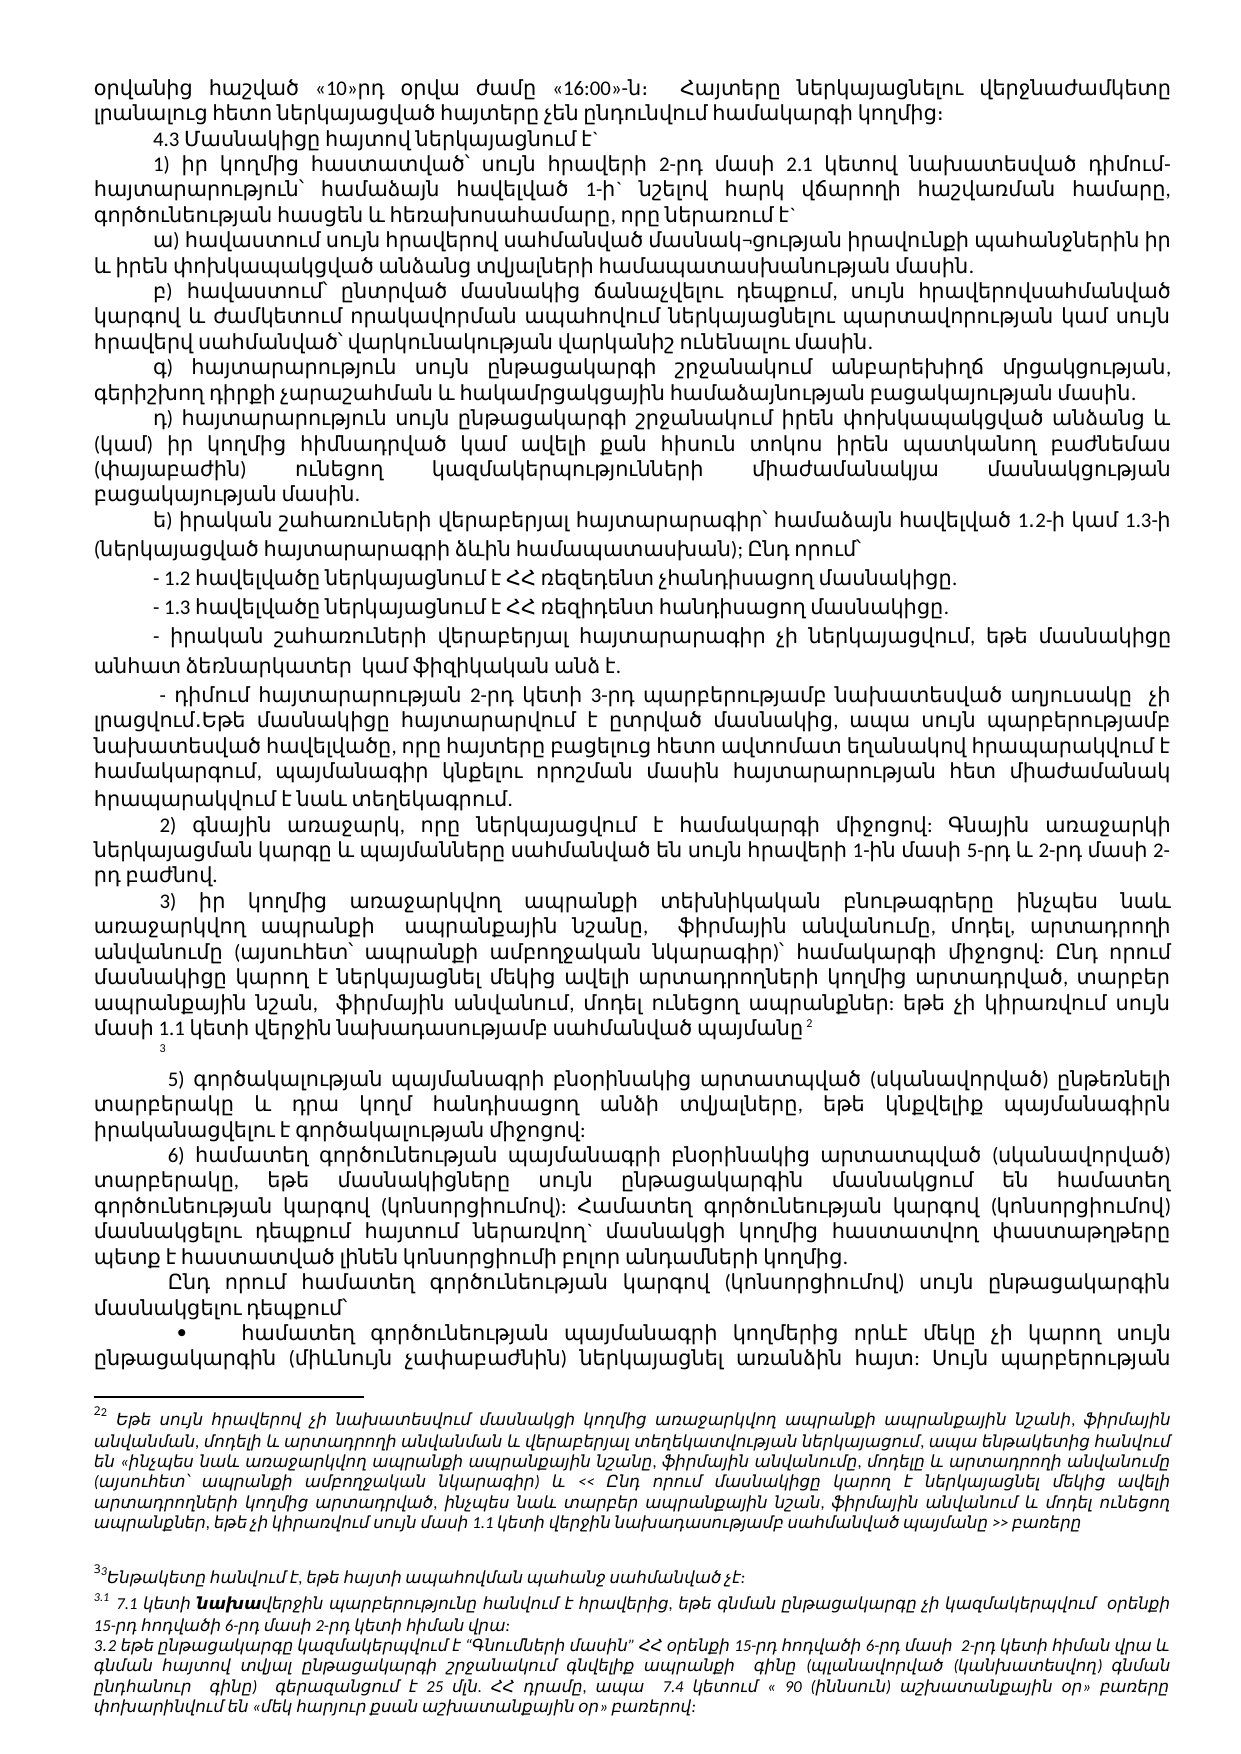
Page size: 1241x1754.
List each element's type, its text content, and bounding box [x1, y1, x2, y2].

text 6) համատեղ գործունեության պայմանագրի բնօրինակից արտատպված (սկանավորված) տարբերակը, եթե մասնակիցները սույն ընթացակարգին մասնակցում են համատեղ գործունեության կարգով (կոնսորցիումով): Համատեղ գործունեության կարգով (կոնսորցիումով) մասնակցելու դեպքում հայտում ներառվող` մասնակցի կողմից հաստատվող փաստաթղթերը պետք է հաստատված լինեն կոնսորցիումի բոլոր անդամների կողմից. [94, 1142, 1171, 1269]
text - իրական շահառուների վերաբերյալ հայտարարագիր չի ներկայացվում, եթե մասնակիցը անհատ ձեռնարկատեր կամ ֆիզիկական անձ է. [94, 624, 1171, 678]
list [94, 1320, 1171, 1371]
text 3 [94, 1041, 1171, 1066]
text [94, 75, 1171, 126]
text ե) իրական շահառուների վերաբերյալ հայտարարագիր՝ համաձայն հավելված 1․2-ի կամ 1.3-ի (ներկայացված հայտարարագրի ձևին համապատասխան); Ընդ որում՝ [94, 507, 1171, 562]
text - 1.3 հավելվածը ներկայացնում է ՀՀ ռեզիդենտ հանդիսացող մասնակիցը. [94, 594, 1171, 620]
text դ) հայտարարություն սույն ընթացակարգի շրջանակում իրեն փոխկապակցված անձանց և (կամ) իր կողմից հիմնադրված կամ ավելի քան հիսուն տոկոս իրեն պատկանող բաժնեմաս (փայաբաժին) ունեցող կազմակերպությունների միաժամանակյա մասնակցության բացակայության մասին. [94, 405, 1171, 507]
text 5) գործակալության պայմանագրի բնօրինակից արտատպված (սկանավորված) ընթեռնելի տարբերակը և դրա կողմ հանդիսացող անձի տվյալները, եթե կնքվելիք պայմանագիրն իրականացվելու է գործակալության միջոցով: [94, 1066, 1171, 1142]
text - 1.2 հավելվածը ներկայացնում է ՀՀ ռեզեդենտ չհանդիսացող մասնակիցը. [94, 565, 1171, 591]
text Ընդ որում համատեղ գործունեության կարգով (կոնսորցիումով) սույն ընթացակարգին մասնակցելու դեպքում՝ [94, 1269, 1171, 1320]
text գ) հայտարարություն սույն ընթացակարգի շրջանակում անբարեխիղճ մրցակցության, գերիշխող դիրքի չարաշահման և հակամրցակցային համաձայնության բացակայության մասին. [94, 354, 1171, 405]
text բ) հավաստում՝ ընտրված մասնակից ճանաչվելու դեպքում, սույն հրավերովսահմանված կարգով և ժամկետում որակավորման ապահովում ներկայացնելու պարտավորության կամ սույն հրավերվ սահմանված՝ վարկունակության վարկանիշ ունենալու մասին. [94, 278, 1171, 354]
text - դիմում հայտարարության 2-րդ կետի 3-րդ պարբերությամբ նախատեսված աղյուսակը չի լրացվում․Եթե մասնակիցը հայտարարվում է ըտրված մասնակից, ապա սույն պարբերությամբ նախատեսված հավելվածը, որը հայտերը բացելուց հետո ավտոմատ եղանակով հրապարակվում է համակարգում, պայմանագիր կնքելու որոշման մասին հայտարարության հետ միաժամանակ հրապարակվում է նաև տեղեկագրում. [94, 682, 1171, 812]
text 3) իր կողմից առաջարկվող ապրանքի տեխնիկական բնութագրերը ինչպես նաև առաջարկվող ապրանքի ապրանքային նշանը, ֆիրմային անվանումը, մոդել, արտադրողի անվանումը (այսուհետ՝ ապրանքի ամբողջական նկարագիր)՝ համակարգի միջոցով: Ընդ որում մասնակիցը կարող է ներկայացնել մեկից ավելի արտադրողների կողմից արտադրված, տարբեր ապրանքային նշան, ֆիրմային անվանում, մոդել ունեցող ապրանքներ: եթե չի կիրառվում սույն մասի 1.1 կետի վերջին նախադասությամբ սահմանված պայմանը 2 [94, 888, 1171, 1041]
text ա) հավաստում սույն հրավերով սահմանված մասնակ¬ցության իրավունքի պահանջներին իր և իրեն փոխկապակցված անձանց տվյալների համապատասխանության մասին. [94, 227, 1171, 278]
text 1) իր կողմից հաստատված՝ սույն հրավերի 2-րդ մասի 2.1 կետով նախատեսված դիմում-հայտարարություն՝ համաձայն հավելված 1-ի` նշելով հարկ վճարողի հաշվառման համարը, գործունեության հասցեն և հեռախոսահամարը, որը ներառում է` [94, 151, 1171, 227]
text 2) գնային առաջարկ, որը ներկայացվում է համակարգի միջոցով: Գնային առաջարկի ներկայացման կարգը և պայմանները սահմանված են սույն հրավերի 1-ին մասի 5-րդ և 2-րդ մասի 2-րդ բաժնով. [94, 812, 1171, 888]
text 4.3 Մասնակիցը հայտով ներկայացնում է` [94, 126, 1171, 151]
